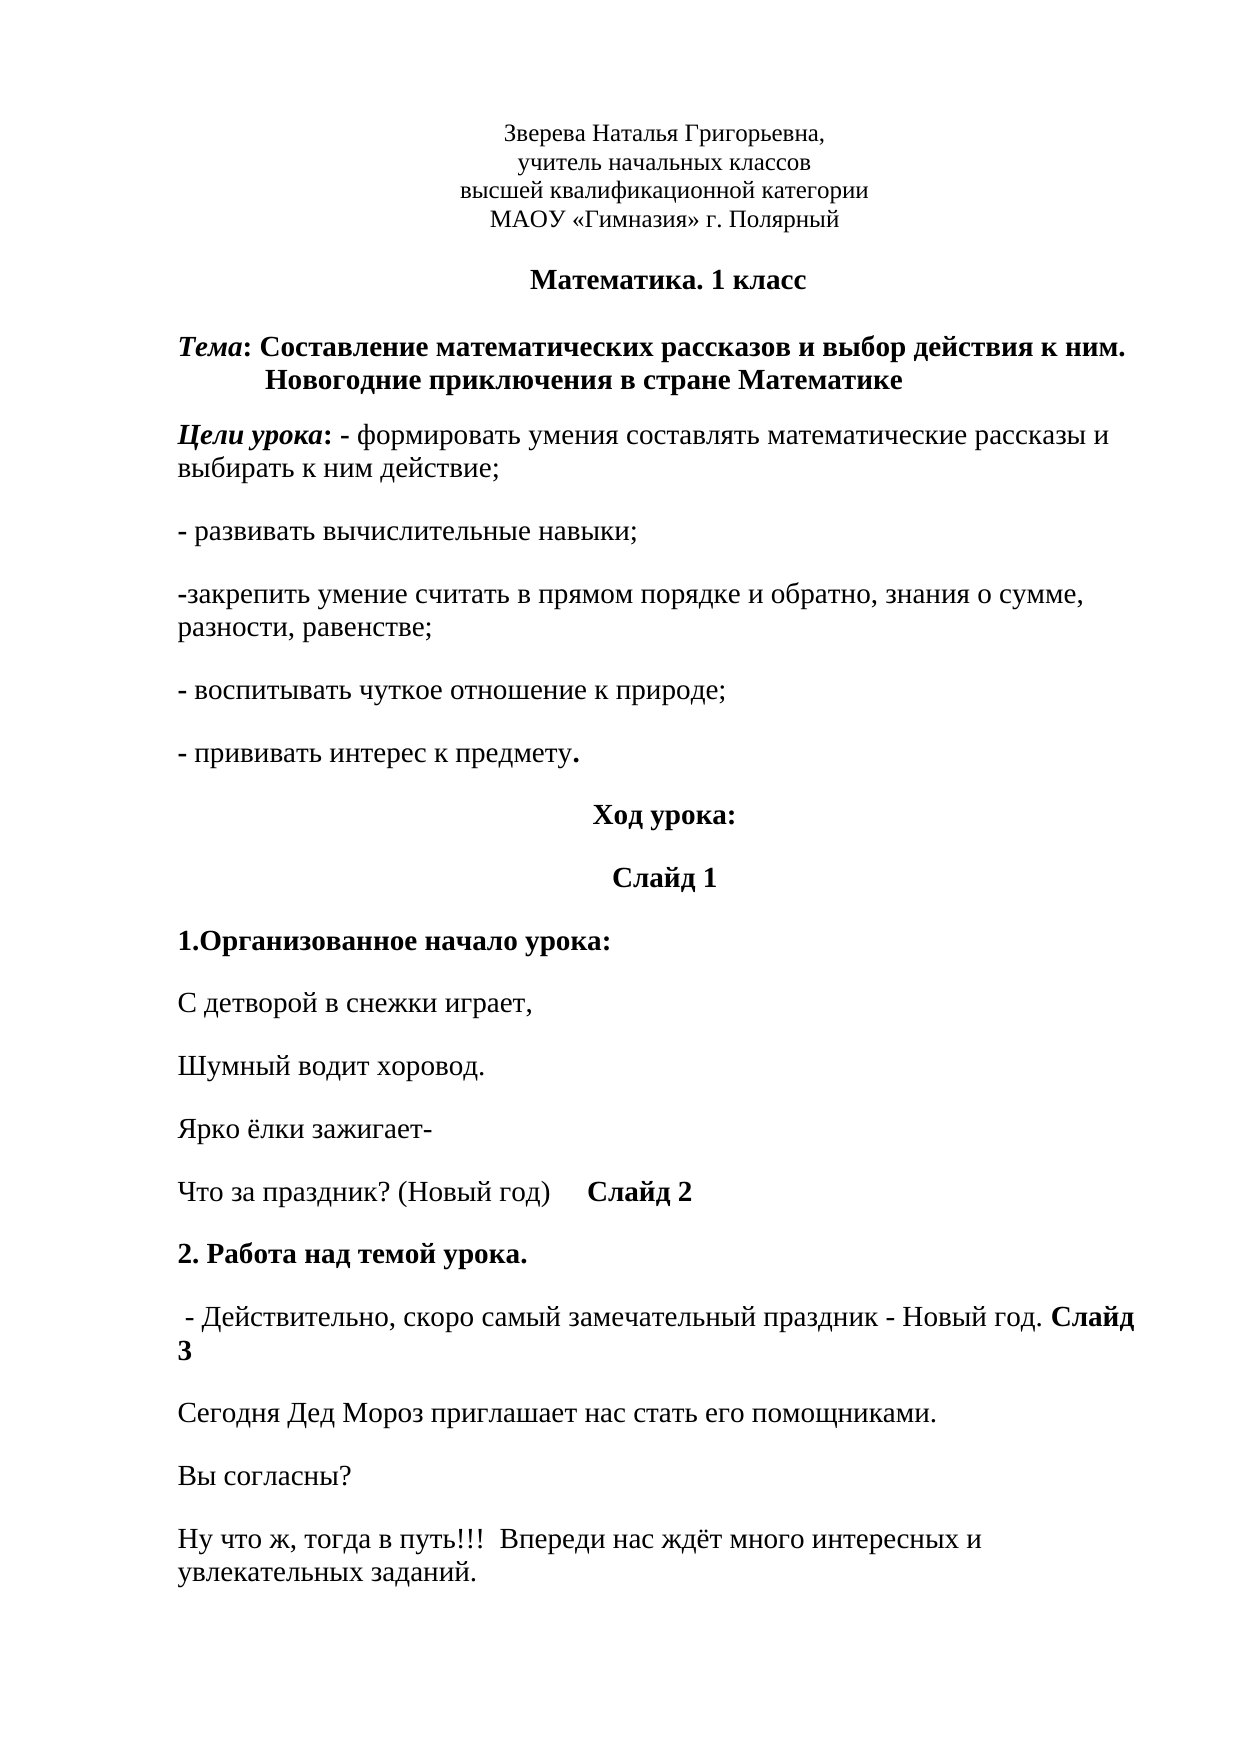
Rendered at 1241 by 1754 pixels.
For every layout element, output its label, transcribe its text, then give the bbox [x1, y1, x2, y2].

text С детворой в снежки играет, [177, 986, 1152, 1019]
text - прививать интерес к предмету. [177, 735, 1152, 768]
text Тема: Составление математических рассказов и выбор действия к ним. [177, 329, 1152, 362]
text Сегодня Дед Мороз приглашает нас стать его помощниками. [177, 1395, 1152, 1429]
text высшей квалификационной категории [177, 176, 1152, 204]
text Ну что ж, тогда в путь!!! Впереди нас ждёт много интересных и увлекательных заданий. [177, 1521, 1152, 1588]
text учитель начальных классов [177, 147, 1152, 176]
text Зверева Наталья Григорьевна, [177, 118, 1152, 147]
text Математика. 1 класс [177, 262, 1152, 295]
text Новогодние приключения в стране Математике [177, 362, 1152, 396]
text Ярко ёлки зажигает- [177, 1111, 1152, 1144]
text - развивать вычислительные навыки; [177, 513, 1152, 547]
text Что за праздник? (Новый год) Слайд 2 [177, 1174, 1152, 1207]
text - воспитывать чуткое отношение к природе; [177, 672, 1152, 706]
text 1.Организованное начало урока: [177, 923, 1152, 956]
text МАОУ «Гимназия» г. Полярный [177, 204, 1152, 233]
text 2. Работа над темой урока. [177, 1236, 1152, 1270]
text Цели урока: - формировать умения составлять математические рассказы и выбирать к ним действие; [177, 417, 1152, 484]
text Вы согласны? [177, 1458, 1152, 1492]
text Слайд 1 [177, 860, 1152, 894]
text -закрепить умение считать в прямом порядке и обратно, знания о сумме, разности, равенстве; [177, 576, 1152, 643]
text Шумный водит хоровод. [177, 1048, 1152, 1082]
text - Действительно, скоро самый замечательный праздник - Новый год. Слайд 3 [177, 1299, 1152, 1366]
text Ход урока: [177, 797, 1152, 831]
